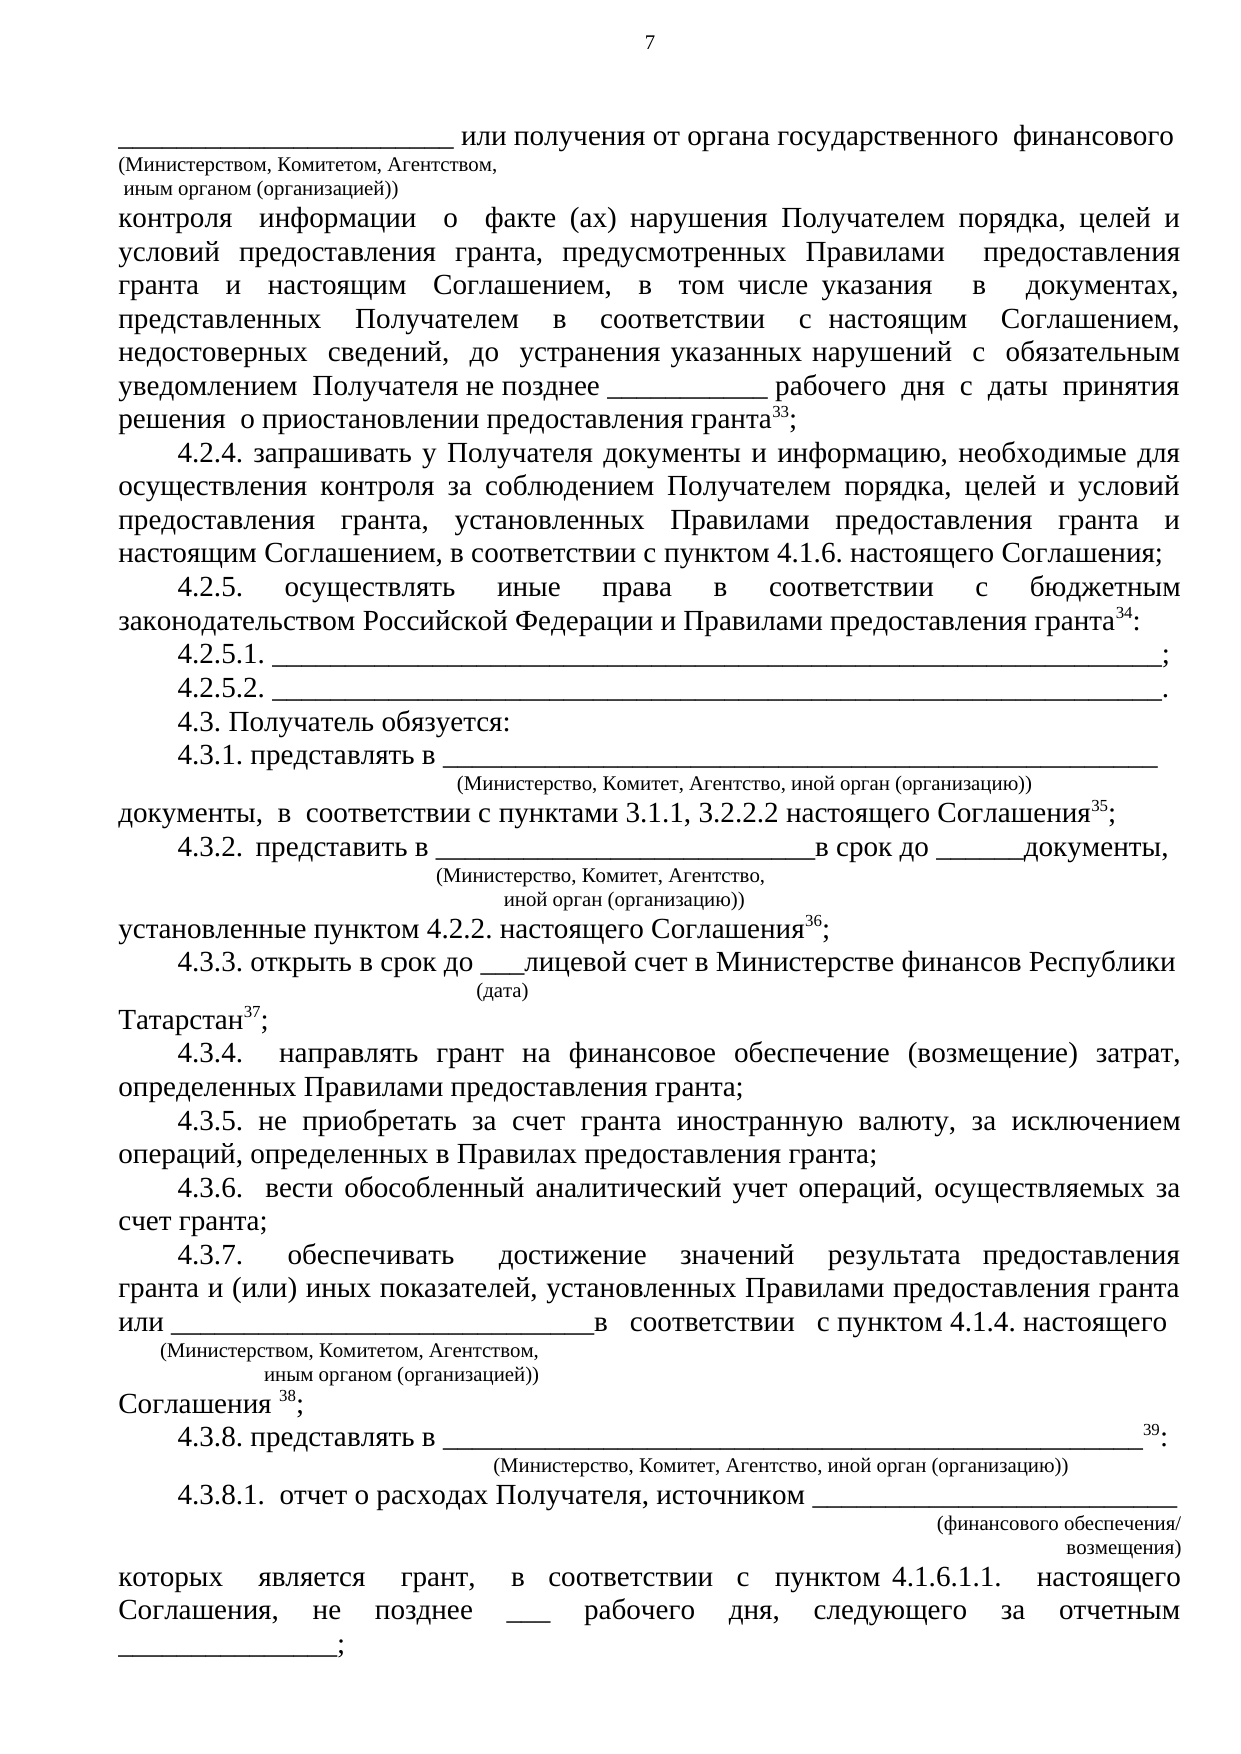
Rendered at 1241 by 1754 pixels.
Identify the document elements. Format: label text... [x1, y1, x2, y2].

text документы, в соответствии с пунктами 3.1.1, 3.2.2.2 настоящего Соглашения35; [118, 795, 1181, 829]
text иным органом (организацией)) [118, 1362, 1181, 1386]
text 4.2.5.1. _____________________________________________________________; [118, 636, 1181, 670]
text 4.3.8. представлять в ________________________________________________39: [118, 1419, 1181, 1453]
text (дата) [118, 978, 1181, 1002]
text Соглашения 38; [118, 1386, 1181, 1419]
text возмещения) [118, 1535, 1181, 1559]
text 4.3.5. не приобретать за счет гранта иностранную валюту, за исключением операций, определенных в Правилах предоставления гранта; [118, 1103, 1181, 1170]
text иной орган (организацию)) [118, 887, 1181, 911]
text 4.3.2. представить в __________________________в срок до ______документы, [118, 829, 1181, 862]
text 4.3.6. вести обособленный аналитический учет операций, осуществляемых за счет гранта; [118, 1170, 1181, 1237]
text (Министерство, Комитет, Агентство, иной орган (организацию)) [118, 771, 1181, 795]
text 4.3.3. открыть в срок до ___лицевой счет в Министерстве финансов Республики [118, 944, 1181, 978]
text установленные пунктом 4.2.2. настоящего Соглашения36; [118, 911, 1181, 944]
text 4.3.1. представлять в _________________________________________________ [118, 737, 1181, 771]
text которых является грант, в соответствии с пунктом 4.1.6.1.1. настоящего Соглашения, не позднее ___ рабочего дня, следующего за отчетным _______________; [118, 1559, 1181, 1659]
text (Министерство, Комитет, Агентство, [118, 862, 1181, 887]
text (Министерство, Комитет, Агентство, иной орган (организацию)) [118, 1453, 1181, 1477]
text 4.2.5.2. _____________________________________________________________. [118, 670, 1181, 704]
text 4.3. Получатель обязуется: [118, 704, 1181, 737]
text Татарстан37; [118, 1002, 1181, 1036]
text 4.2.4. запрашивать у Получателя документы и информацию, необходимые для осуществления контроля за соблюдением Получателем порядка, целей и условий предоставления гранта, установленных Правилами предоставления гранта и настоящим Соглашением, в соответствии с пунктом 4.1.6. настоящего Соглашения; [118, 435, 1181, 569]
text контроля информации о факте (ах) нарушения Получателем порядка, целей и условий предоставления гранта, предусмотренных Правилами предоставления гранта и настоящим Соглашением, в том числе указания в документах, представленных Получателем в соответствии с настоящим Соглашением, недостоверных сведений, до устранения указанных нарушений с обязательным уведомлением Получателя не позднее ___________ рабочего дня с даты принятия решения о приостановлении предоставления гранта33; [118, 200, 1181, 435]
text _______________________ или получения от органа государственного финансового [118, 118, 1181, 152]
text 4.3.7. обеспечивать достижение значений результата предоставления гранта и (или) иных показателей, установленных Правилами предоставления гранта или _____________________________в соответствии с пунктом 4.1.4. настоящего [118, 1237, 1181, 1337]
text иным органом (организацией)) [118, 176, 1181, 200]
text 4.3.4. направлять грант на финансовое обеспечение (возмещение) затрат, определенных Правилами предоставления гранта; [118, 1036, 1181, 1103]
text (финансового обеспечения/ [118, 1511, 1181, 1535]
text (Министерством, Комитетом, Агентством, [118, 152, 1181, 176]
text 4.3.8.1. отчет о расходах Получателя, источником _________________________ [118, 1477, 1181, 1511]
text 4.2.5. осуществлять иные права в соответствии с бюджетным законодательством Российской Федерации и Правилами предоставления гранта34: [118, 569, 1181, 636]
text (Министерством, Комитетом, Агентством, [118, 1337, 1181, 1362]
